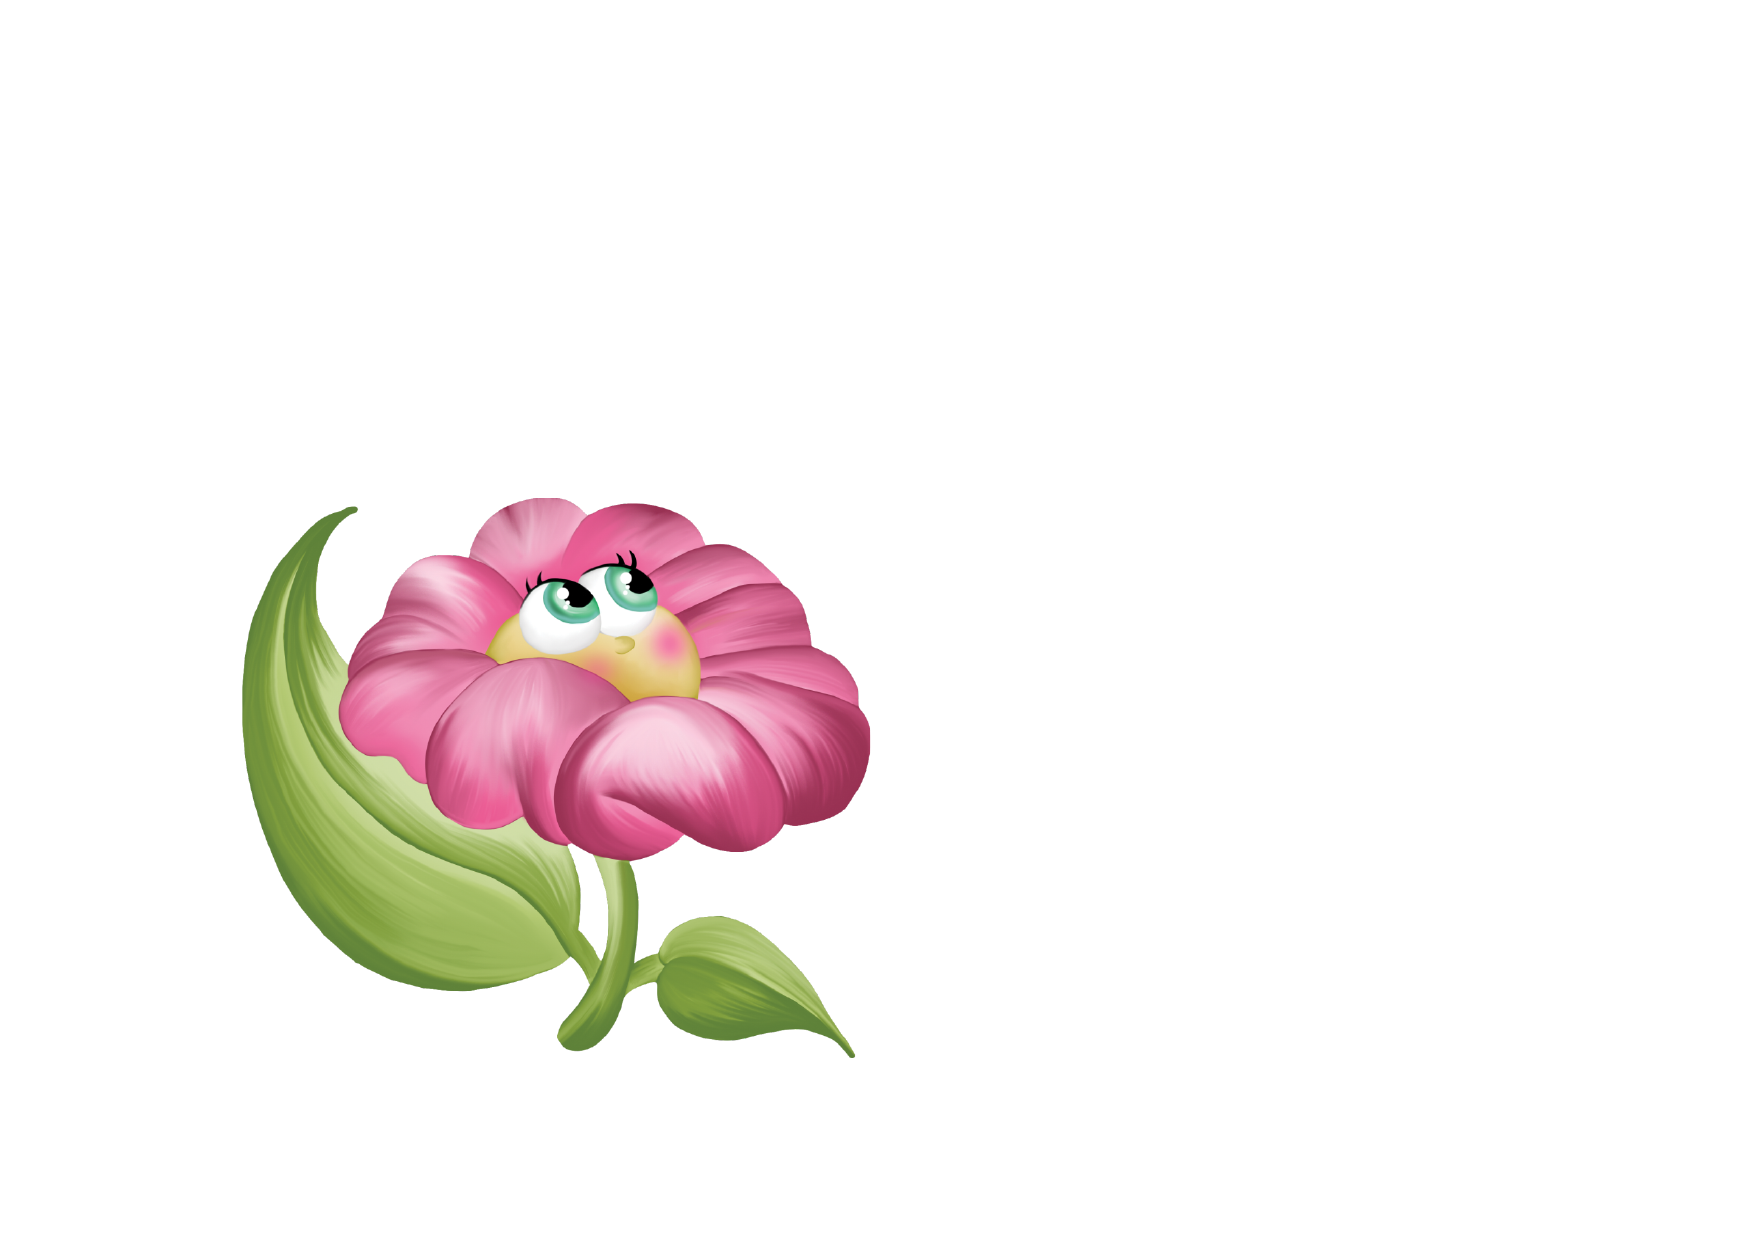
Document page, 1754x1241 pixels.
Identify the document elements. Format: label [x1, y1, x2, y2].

picture [242, 498, 871, 1058]
